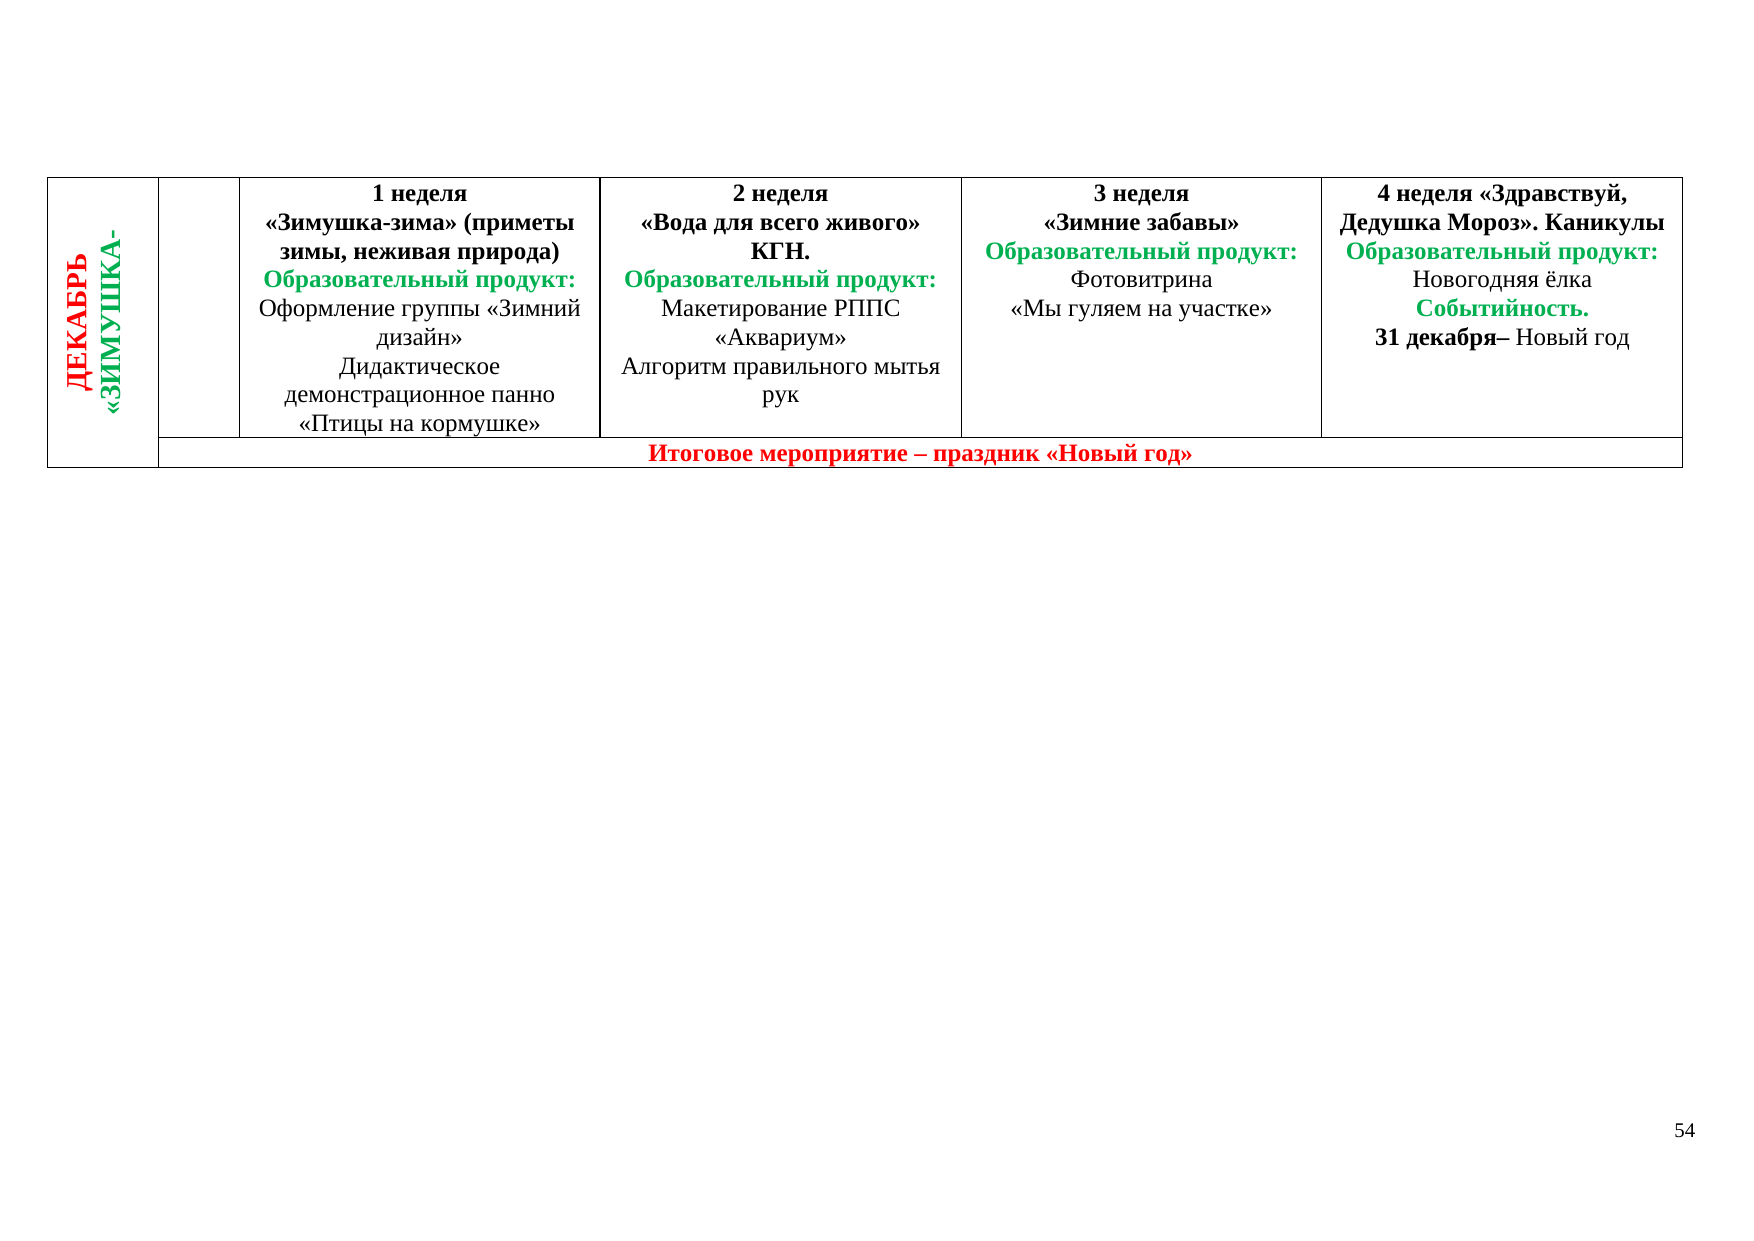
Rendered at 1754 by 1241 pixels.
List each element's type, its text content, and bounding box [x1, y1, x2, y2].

table_header 4 неделя «Здравствуй, Дедушка Мороз». Каникулы Образовательный продукт: Новогодняя ёлка Событийность. 31 декабря– Новый год [1322, 178, 1682, 437]
table_header [159, 178, 239, 437]
table_header 3 неделя «Зимние забавы» Образовательный продукт: Фотовитрина «Мы гуляем на участке» [962, 178, 1321, 437]
table_header ДЕКАБРЬ «ЗИМУШКА-ЗИМА В ГОСТИ К НАМ ПРИШЛА» [48, 178, 158, 467]
table_cell Итоговое мероприятие – праздник «Новый год» [159, 438, 1682, 467]
table_header 1 неделя «Зимушка-зима» (приметы зимы, неживая природа) Образовательный продукт: Оформление группы «Зимний дизайн» Дидактическое демонстрационное панно «Птицы на кормушке» [240, 178, 599, 437]
table_header 2 неделя «Вода для всего живого» КГН. Образовательный продукт: Макетирование РППС «Аквариум» Алгоритм правильного мытья рук [601, 178, 961, 437]
